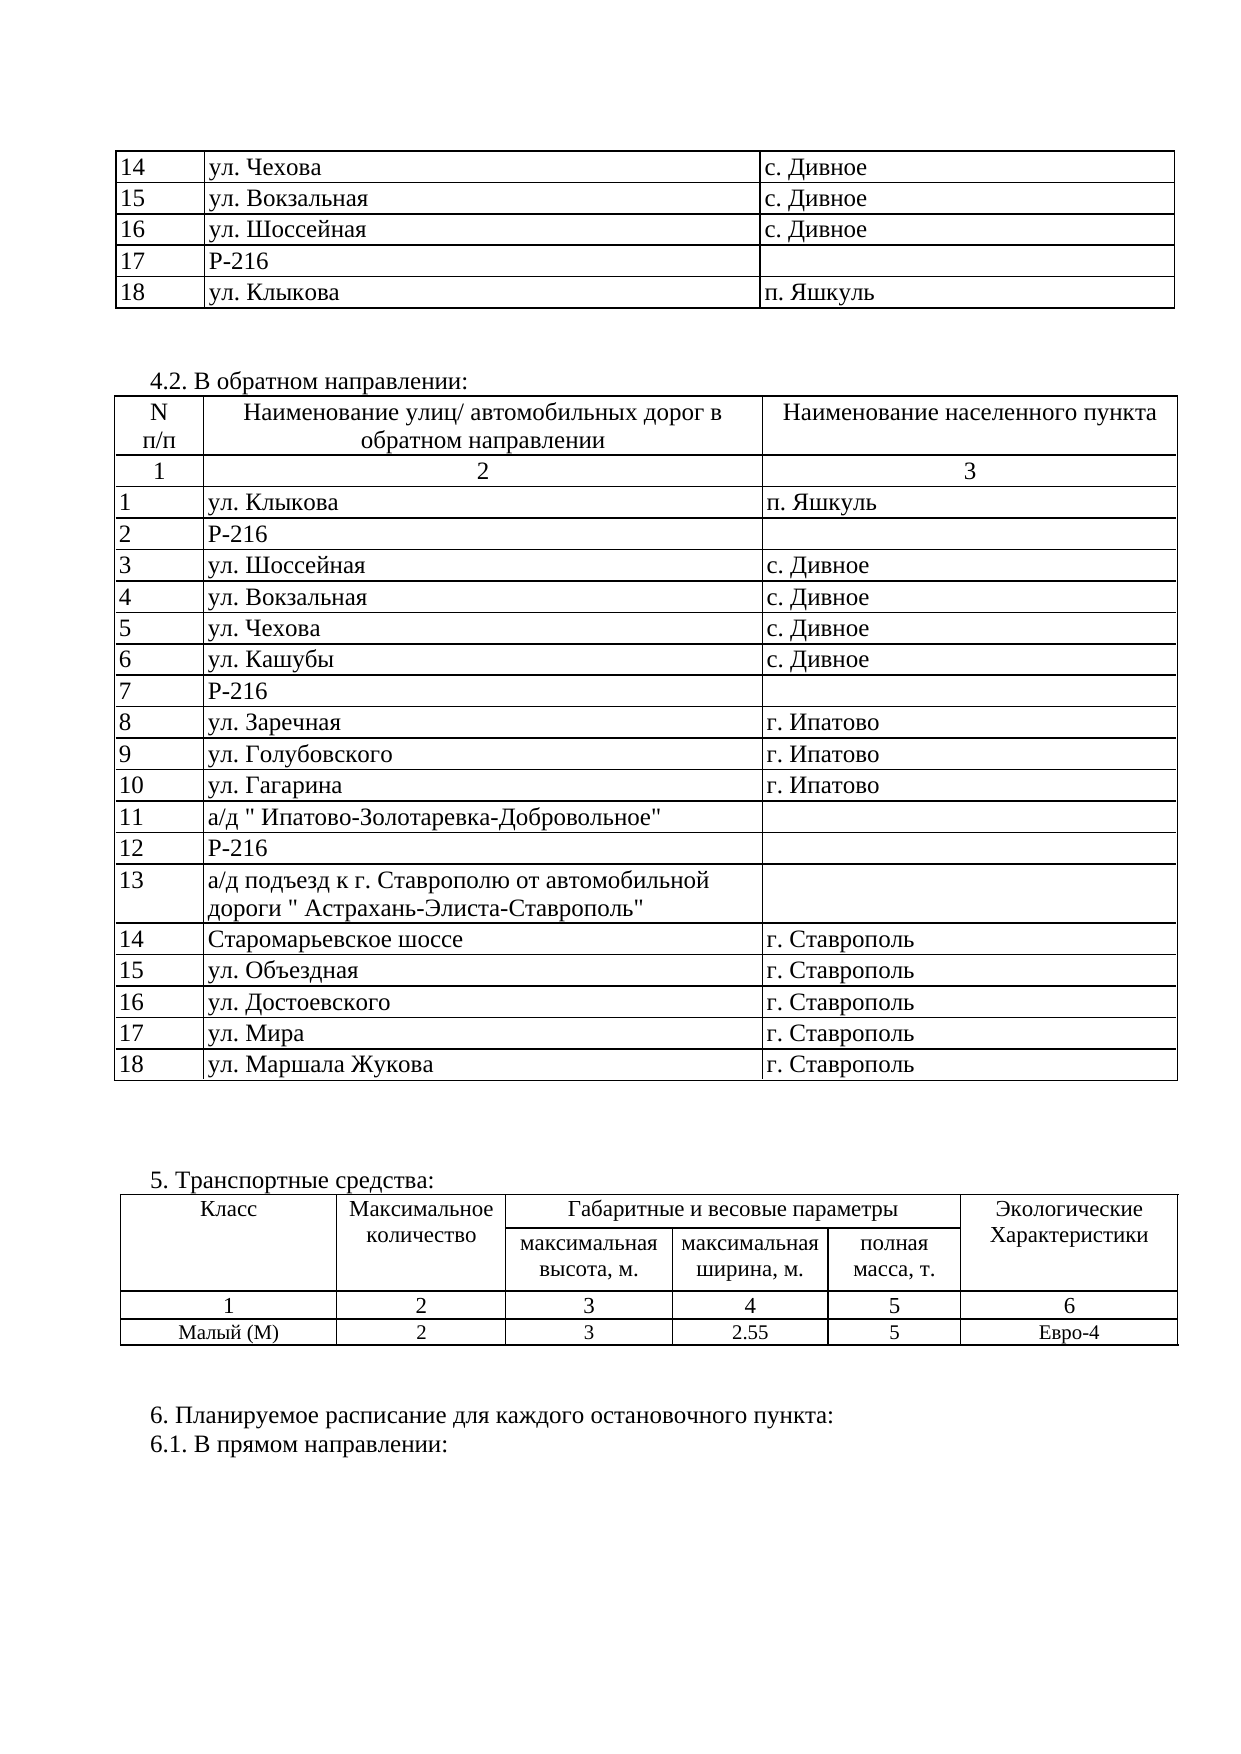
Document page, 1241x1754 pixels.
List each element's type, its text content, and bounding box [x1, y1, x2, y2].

table_cell [761, 246, 1174, 276]
table_cell с. Дивное [763, 611, 1177, 643]
table_cell Старомарьевское шоссе [204, 924, 762, 954]
table_cell ул. Вокзальная [205, 183, 759, 213]
table_cell 7 [115, 675, 203, 706]
table_cell ул. Заречная [204, 707, 762, 737]
table_cell ул. Гагарина [204, 770, 762, 800]
table_cell 3 [506, 1292, 672, 1318]
table_header Наименование улиц/ автомобильных дорог в обратном направлении [204, 397, 762, 454]
table_cell 14 [117, 152, 204, 181]
table_cell 1 [115, 487, 203, 517]
table_cell [763, 674, 1177, 706]
table_cell ул. Чехова [204, 613, 762, 643]
table_cell Р-216 [205, 246, 759, 276]
table_cell с. Дивное [763, 643, 1177, 674]
table_cell максимальная ширина, м. [673, 1229, 827, 1290]
table_cell г. Ипатово [763, 706, 1177, 737]
table_header N п/п [115, 397, 203, 454]
table_cell 2 [115, 518, 203, 548]
table_cell п. Яшкуль [761, 277, 1174, 307]
table_cell п. Яшкуль [763, 486, 1177, 517]
table_cell 5 [115, 613, 203, 643]
table_cell с. Дивное [763, 580, 1177, 611]
table_cell ул. Мира [204, 1018, 762, 1048]
table_cell 8 [115, 707, 203, 737]
table_cell 1 [121, 1292, 336, 1318]
table_cell 16 [117, 215, 204, 244]
table_cell [763, 517, 1177, 548]
table_cell 2 [204, 456, 762, 486]
table_cell 4 [115, 581, 203, 611]
table_cell ул. Клыкова [205, 277, 759, 307]
table_cell ул. Достоевского [204, 987, 762, 1017]
text 5. Транспортные средства: [150, 1165, 1090, 1194]
table_cell 3 [506, 1320, 672, 1344]
table_cell 18 [117, 277, 204, 307]
text 6. Планируемое расписание для каждого остановочного пункта: [150, 1401, 1090, 1429]
table_cell ул. Вокзальная [204, 582, 762, 611]
table_cell 17 [115, 1018, 203, 1048]
table_cell 15 [117, 183, 204, 213]
table_cell 2 [337, 1320, 505, 1344]
table_cell с. Дивное [763, 549, 1177, 580]
table_header Максимальное количество [337, 1195, 505, 1290]
table_cell 6 [961, 1292, 1177, 1318]
table_cell Р-216 [204, 833, 762, 863]
table_cell а/д " Ипатово-Золотаревка-Добровольное" [204, 802, 762, 832]
table_cell г. Ставрополь [763, 1017, 1177, 1048]
table_cell 1 [115, 455, 203, 486]
table_cell 4 [673, 1292, 827, 1318]
table_cell 2.55 [673, 1320, 827, 1344]
table_cell г. Ипатово [763, 769, 1177, 800]
table_cell 9 [115, 738, 203, 769]
table_cell 5 [829, 1320, 960, 1344]
table_cell Малый (М) [121, 1320, 336, 1344]
table_header Габаритные и весовые параметры [506, 1195, 960, 1227]
table_cell ул. Голубовского [204, 739, 762, 769]
table_cell 15 [115, 955, 203, 985]
table_cell г. Ставрополь [763, 922, 1177, 954]
table_cell 13 [115, 864, 203, 922]
table_cell 3 [115, 550, 203, 580]
table_cell г. Ставрополь [763, 1048, 1177, 1079]
table_header Наименование населенного пункта [763, 397, 1177, 454]
table_cell а/д подъезд к г. Ставрополю от автомобильной дороги " Астрахань-Элиста-Ставрополь" [204, 865, 762, 922]
table_cell г. Ставрополь [763, 985, 1177, 1017]
table_cell с. Дивное [761, 183, 1174, 213]
table_cell максимальная высота, м. [506, 1229, 672, 1290]
table_cell ул. Кашубы [204, 645, 762, 674]
table_cell с. Дивное [761, 152, 1174, 181]
table_cell Р-216 [204, 519, 762, 548]
table_cell ул. Объездная [204, 955, 762, 985]
table_cell 3 [763, 454, 1177, 486]
table_cell [763, 832, 1177, 863]
table_cell [763, 863, 1177, 922]
table_cell 14 [115, 923, 203, 954]
table_cell ул. Клыкова [204, 487, 762, 517]
table_cell ул. Шоссейная [205, 215, 759, 244]
table_cell г. Ипатово [763, 737, 1177, 769]
table_cell полная масса, т. [829, 1229, 960, 1290]
table_cell ул. Чехова [205, 152, 759, 181]
table_cell 18 [115, 1049, 203, 1079]
table_cell 2 [337, 1292, 505, 1318]
text 4.2. В обратном направлении: [150, 366, 1090, 395]
table_header Экологические Характеристики [961, 1195, 1177, 1290]
table_cell [763, 800, 1177, 832]
table_cell 11 [115, 801, 203, 832]
table_cell ул. Шоссейная [204, 550, 762, 580]
text 6.1. В прямом направлении: [150, 1429, 1090, 1458]
table_header Класс [121, 1195, 336, 1290]
table_cell 16 [115, 986, 203, 1017]
table_cell 12 [115, 833, 203, 863]
table_cell г. Ставрополь [763, 954, 1177, 985]
table_cell 6 [115, 644, 203, 674]
table_cell 5 [829, 1292, 960, 1318]
table_cell Р-216 [204, 676, 762, 706]
table_cell Евро-4 [961, 1320, 1177, 1344]
table_cell 10 [115, 770, 203, 800]
table_cell ул. Маршала Жукова [204, 1050, 762, 1079]
table_cell 17 [117, 246, 204, 276]
table_cell с. Дивное [761, 215, 1174, 244]
